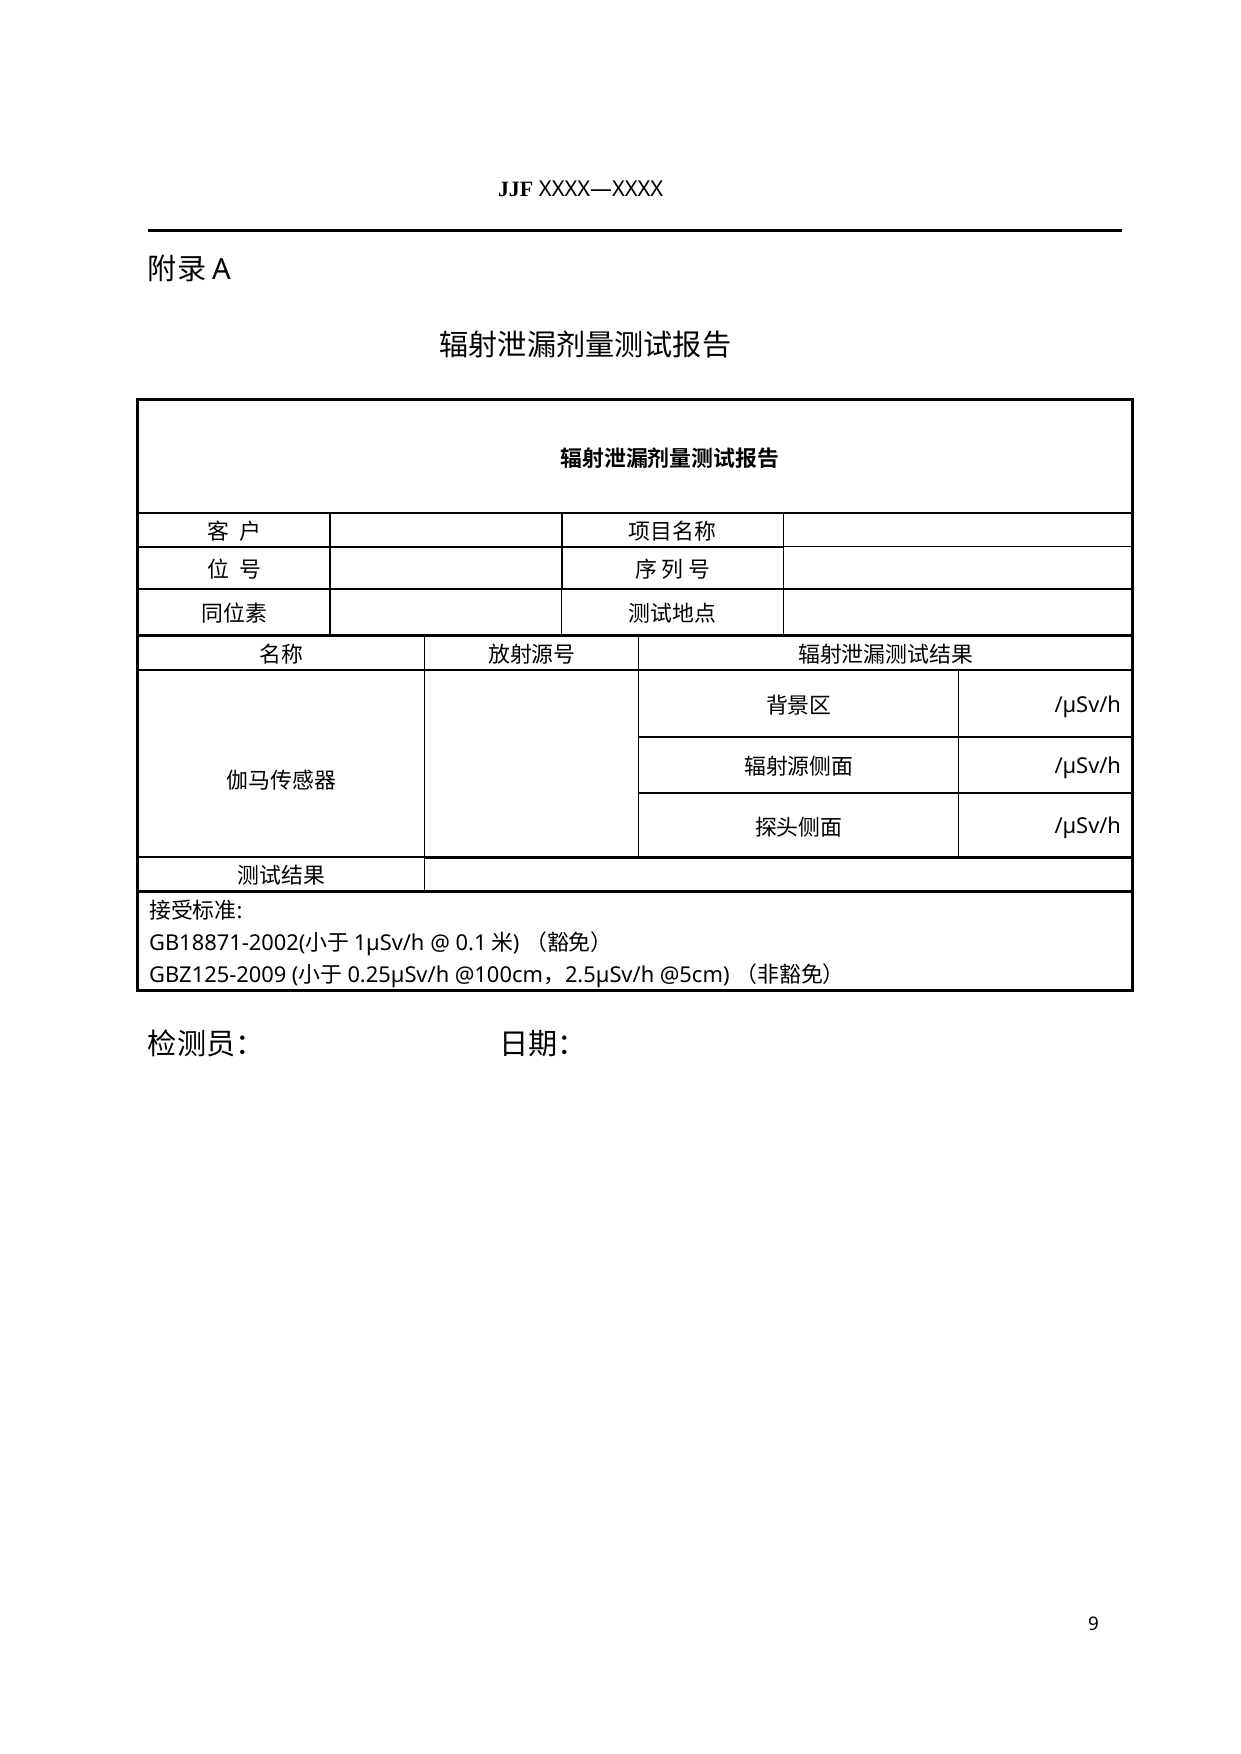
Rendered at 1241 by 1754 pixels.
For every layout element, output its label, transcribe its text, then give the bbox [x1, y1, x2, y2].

table_cell [331, 590, 561, 634]
table_cell [425, 671, 638, 856]
table_cell [784, 547, 1131, 588]
table_cell 伽马传感器 [139, 671, 424, 856]
table_cell 同位素 [139, 590, 329, 634]
table_cell 测试结果 [139, 858, 424, 890]
table_header 辐射泄漏剂量测试报告 [139, 401, 1131, 512]
table_cell 项目名称 [563, 514, 783, 546]
table_cell 位 号 [139, 548, 329, 588]
table_cell /µSv/h [959, 671, 1131, 736]
table_cell [425, 859, 1131, 890]
list 附录A [148, 246, 1122, 288]
list 辐射泄漏剂量测试报告 [148, 322, 1122, 364]
table_cell 背景区 [639, 671, 958, 736]
table_cell 测试地点 [562, 590, 783, 634]
table_cell 名称 [139, 637, 424, 669]
table_cell 辐射泄漏测试结果 [639, 637, 1131, 669]
table_cell 接受标准: GB18871-2002(小于1μSv/h @ 0.1米) （豁免） GBZ125-2009 (小于 0.25μSv/h @100cm，2.5μSv/h @5cm) （非豁免） [139, 893, 1131, 988]
table_cell [331, 548, 561, 588]
table_cell 探头侧面 [639, 794, 958, 856]
table_cell [784, 514, 1131, 546]
text 检测员： 日期： [148, 1021, 1122, 1063]
table_cell [784, 590, 1131, 634]
table_cell /µSv/h [959, 794, 1131, 856]
table_cell 放射源号 [425, 637, 638, 669]
table_cell 客 户 [139, 514, 329, 546]
table_cell /µSv/h [959, 738, 1131, 792]
table_cell [331, 514, 561, 546]
table_cell 辐射源侧面 [639, 738, 958, 792]
table_cell 序 列 号 [563, 548, 783, 588]
